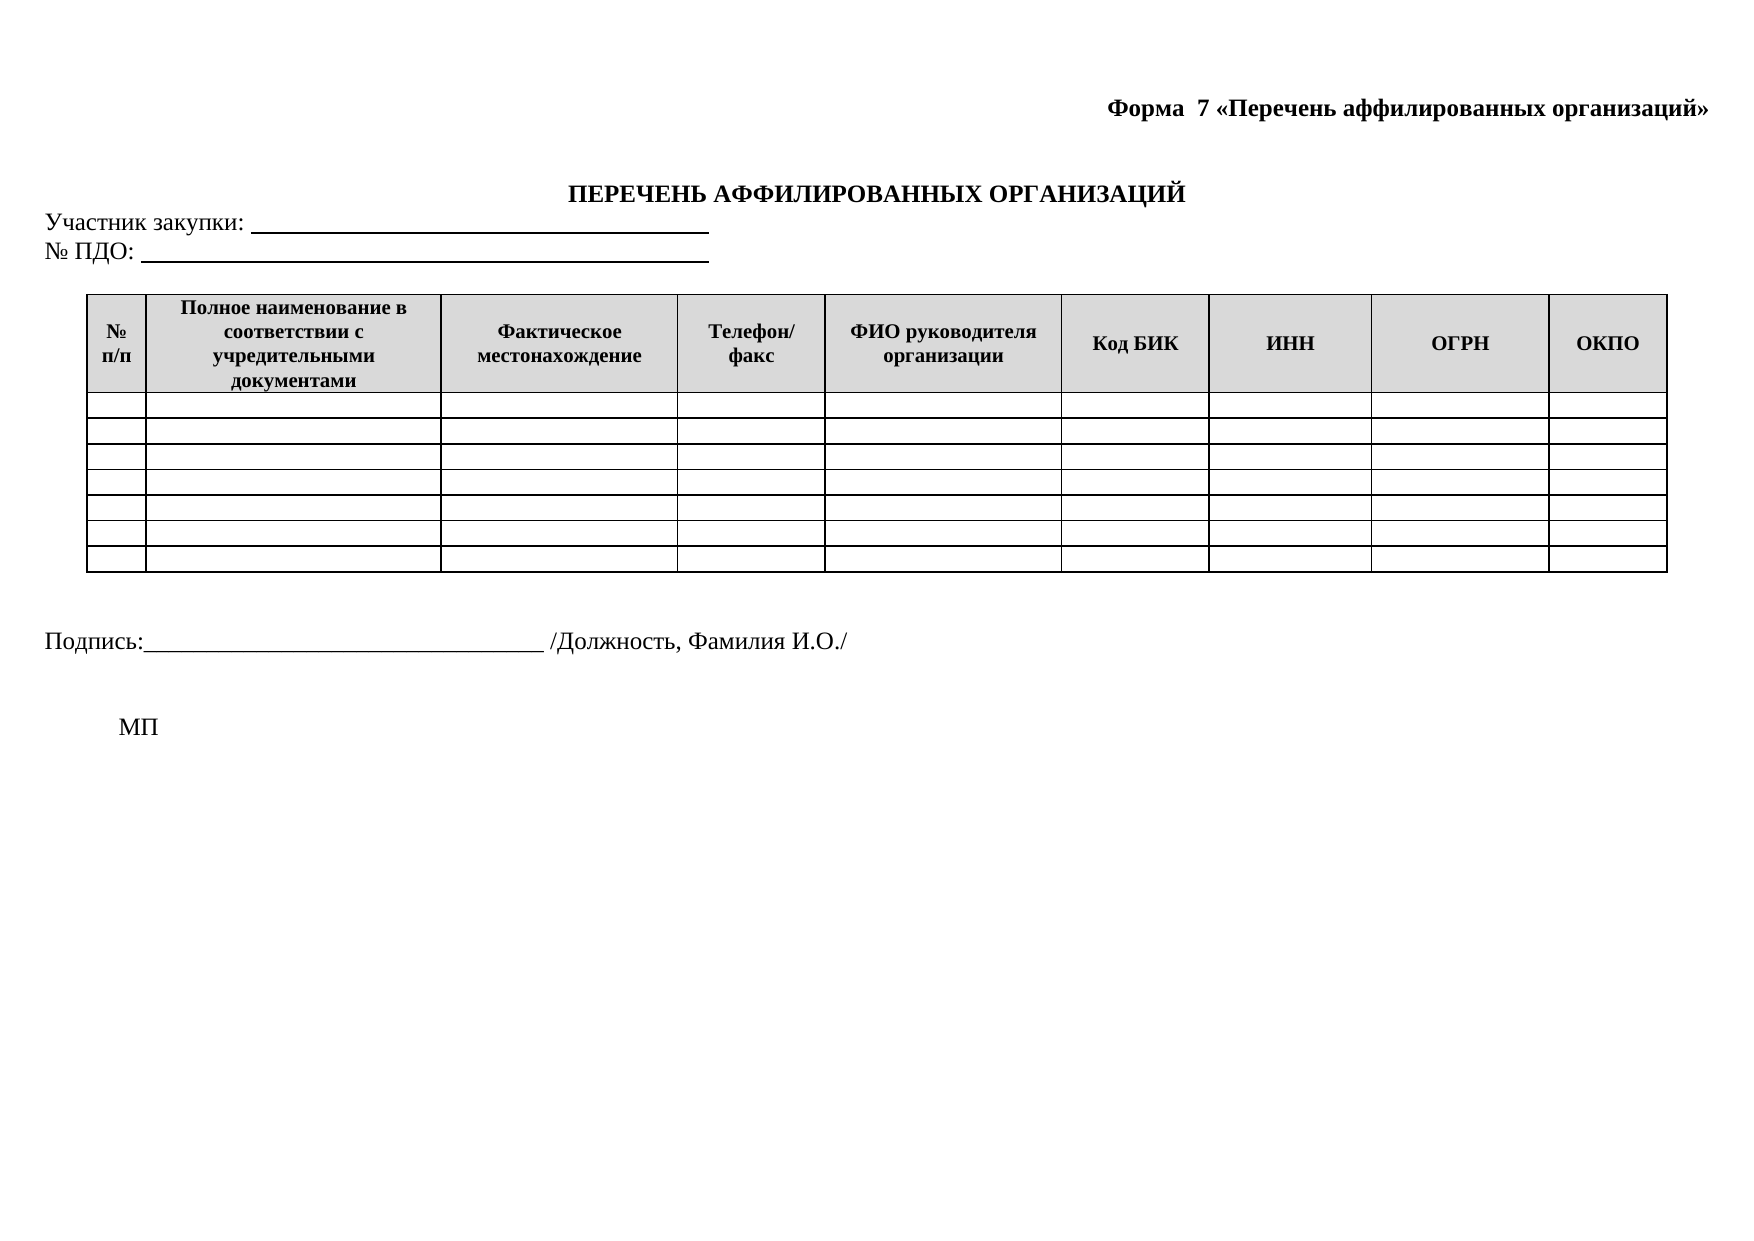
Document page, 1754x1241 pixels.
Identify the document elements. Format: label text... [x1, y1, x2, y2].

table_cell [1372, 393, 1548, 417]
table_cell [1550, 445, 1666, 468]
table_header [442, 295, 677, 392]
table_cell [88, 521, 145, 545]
text Участник закупки: [44, 207, 1709, 236]
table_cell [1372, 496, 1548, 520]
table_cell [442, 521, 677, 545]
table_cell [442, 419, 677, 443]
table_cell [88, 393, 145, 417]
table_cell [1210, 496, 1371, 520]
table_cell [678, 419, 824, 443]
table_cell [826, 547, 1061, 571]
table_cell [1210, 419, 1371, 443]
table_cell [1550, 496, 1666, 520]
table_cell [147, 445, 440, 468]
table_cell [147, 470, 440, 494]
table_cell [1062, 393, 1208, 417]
text МП [44, 712, 1709, 741]
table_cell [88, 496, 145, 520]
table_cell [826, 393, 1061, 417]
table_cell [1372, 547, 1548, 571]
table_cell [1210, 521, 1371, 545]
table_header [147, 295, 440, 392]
text Форма 7 «Перечень аффилированных организаций» [44, 93, 1709, 122]
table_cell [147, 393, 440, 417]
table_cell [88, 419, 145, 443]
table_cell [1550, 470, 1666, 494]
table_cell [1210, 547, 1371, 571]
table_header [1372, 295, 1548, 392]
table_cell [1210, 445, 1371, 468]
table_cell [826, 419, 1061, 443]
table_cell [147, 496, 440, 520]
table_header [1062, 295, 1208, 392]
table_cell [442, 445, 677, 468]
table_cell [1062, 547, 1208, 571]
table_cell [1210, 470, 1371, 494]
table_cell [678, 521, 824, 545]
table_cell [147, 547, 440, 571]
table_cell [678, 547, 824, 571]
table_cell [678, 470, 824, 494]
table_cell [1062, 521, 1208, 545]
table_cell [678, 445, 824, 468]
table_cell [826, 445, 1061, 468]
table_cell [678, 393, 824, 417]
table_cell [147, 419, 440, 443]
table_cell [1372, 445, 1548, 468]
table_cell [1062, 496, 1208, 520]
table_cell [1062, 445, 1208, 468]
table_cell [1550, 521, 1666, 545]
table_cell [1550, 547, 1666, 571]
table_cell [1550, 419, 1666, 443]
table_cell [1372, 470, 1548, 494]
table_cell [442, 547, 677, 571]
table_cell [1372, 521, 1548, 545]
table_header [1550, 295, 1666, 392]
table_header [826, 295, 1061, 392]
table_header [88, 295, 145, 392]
text ПЕРЕЧЕНЬ АФФИЛИРОВАННЫХ ОРГАНИЗАЦИЙ [44, 179, 1709, 207]
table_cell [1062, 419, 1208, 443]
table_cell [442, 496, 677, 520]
text № ПДО: [44, 236, 1709, 265]
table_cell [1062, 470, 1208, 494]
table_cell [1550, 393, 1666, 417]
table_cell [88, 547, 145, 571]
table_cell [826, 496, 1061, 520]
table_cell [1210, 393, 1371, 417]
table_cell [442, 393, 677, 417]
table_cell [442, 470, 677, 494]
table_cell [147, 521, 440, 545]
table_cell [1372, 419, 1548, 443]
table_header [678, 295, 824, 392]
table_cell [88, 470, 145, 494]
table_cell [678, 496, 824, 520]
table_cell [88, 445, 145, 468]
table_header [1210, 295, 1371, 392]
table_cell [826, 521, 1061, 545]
text Подпись:________________________________ /Должность, Фамилия И.О./ [44, 626, 1709, 655]
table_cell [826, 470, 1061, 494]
